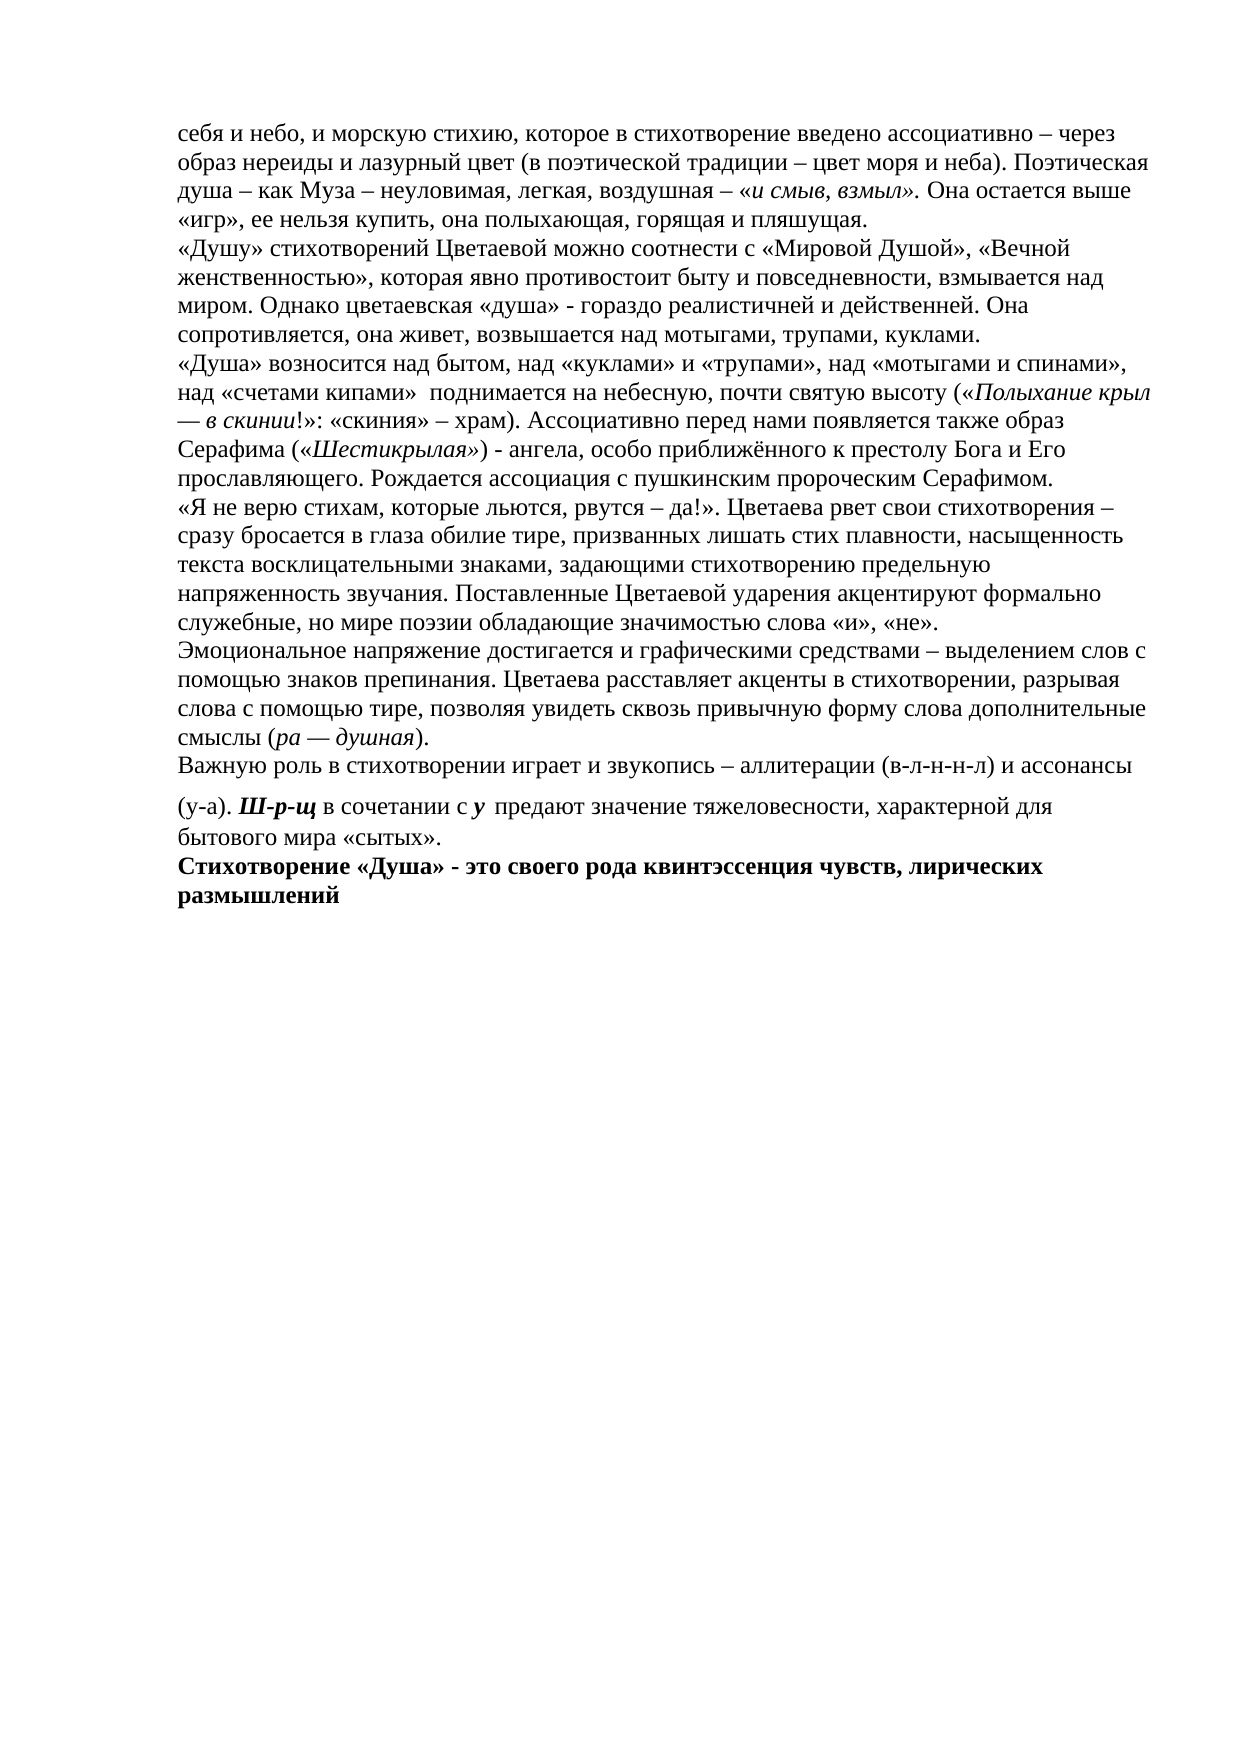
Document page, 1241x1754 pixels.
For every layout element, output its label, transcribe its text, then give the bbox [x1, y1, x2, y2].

text «Душу» стихотворений Цветаевой можно соотнести с «Мировой Душой», «Вечной женственностью», которая явно противостоит быту и повседневности, взмывается над миром. Однако цветаевская «душа» - гораздо реалистичней и действенней. Она сопротивляется, она живет, возвышается над мотыгами, трупами, куклами. [177, 233, 1152, 348]
text «Душа» возносится над бытом, над «куклами» и «трупами», над «мотыгами и спинами», над «счетами кипами» поднимается на небесную, почти святую высоту («Полыхание крыл — в скинии!»: «скиния» – храм). Ассоциативно перед нами появляется также образ Серафима («Шестикрылая») - ангела, особо приближённого к престолу Бога и Его прославляющего. Рождается ассоциация с пушкинским пророческим Серафимом. [177, 348, 1152, 492]
text «Я не верю стихам, которые льются, рвутся – да!». Цветаева рвет свои стихотворения – сразу бросается в глаза обилие тире, призванных лишать стих плавности, насыщенность текста восклицательными знаками, задающими стихотворению предельную напряженность звучания. Поставленные Цветаевой ударения акцентируют формально служебные, но мире поэзии обладающие значимостью слова «и», «не». [177, 492, 1152, 636]
subtitle Важную роль в стихотворении играет и звукопись – аллитерации (в-л-н-н-л) и ассонансы (у-а). Ш-р-щ в сочетании с у предают значение тяжеловесности, характерной для бытового мира «сытых». [177, 751, 1152, 851]
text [177, 118, 1152, 233]
text Стихотворение «Душа» - это своего рода квинтэссенция чувств, лирических размышлений [177, 851, 1152, 909]
text Эмоциональное напряжение достигается и графическими средствами – выделением слов с помощью знаков препинания. Цветаева расставляет акценты в стихотворении, разрывая слова с помощью тире, позволяя увидеть сквозь привычную форму слова дополнительные смыслы (ра — душная). [177, 636, 1152, 751]
